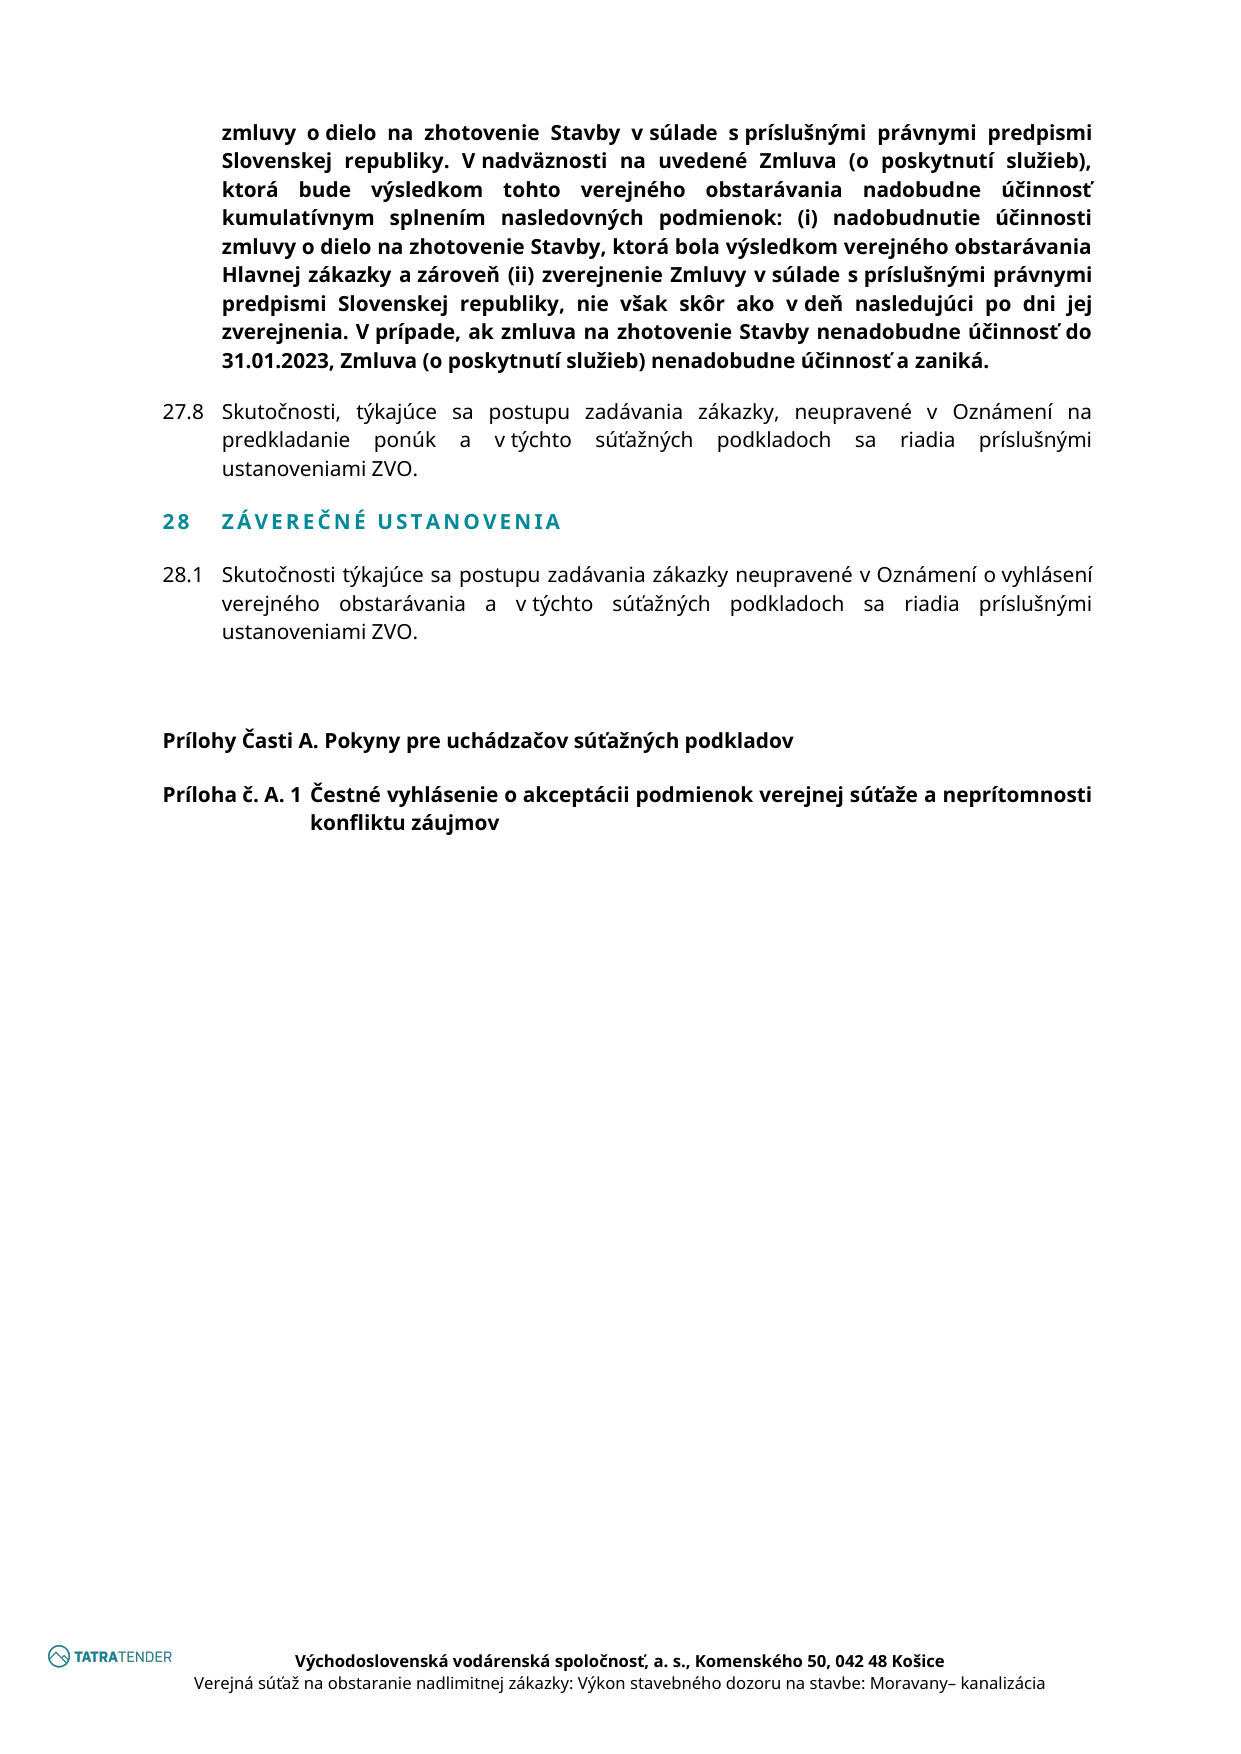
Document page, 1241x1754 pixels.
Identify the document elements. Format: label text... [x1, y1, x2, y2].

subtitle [162, 118, 1093, 374]
subtitle Skutočnosti, týkajúce sa postupu zadávania zákazky, neupravené v Oznámení na predkladanie ponúk a v týchto súťažných podkladoch sa riadia príslušnými ustanoveniami ZVO. [162, 397, 1093, 482]
text Záverečné ustanovenia [162, 507, 1093, 536]
text Príloha č. A. 1 Čestné vyhlásenie o akceptácii podmienok verejnej súťaže a neprítomnosti konfliktu záujmov [162, 780, 1093, 837]
text Prílohy Časti A. Pokyny pre uchádzačov súťažných podkladov [162, 727, 1093, 755]
subtitle Skutočnosti týkajúce sa postupu zadávania zákazky neupravené v Oznámení o vyhlásení verejného obstarávania a v týchto súťažných podkladoch sa riadia príslušnými ustanoveniami ZVO. [162, 561, 1093, 646]
picture [42, 1634, 182, 1677]
